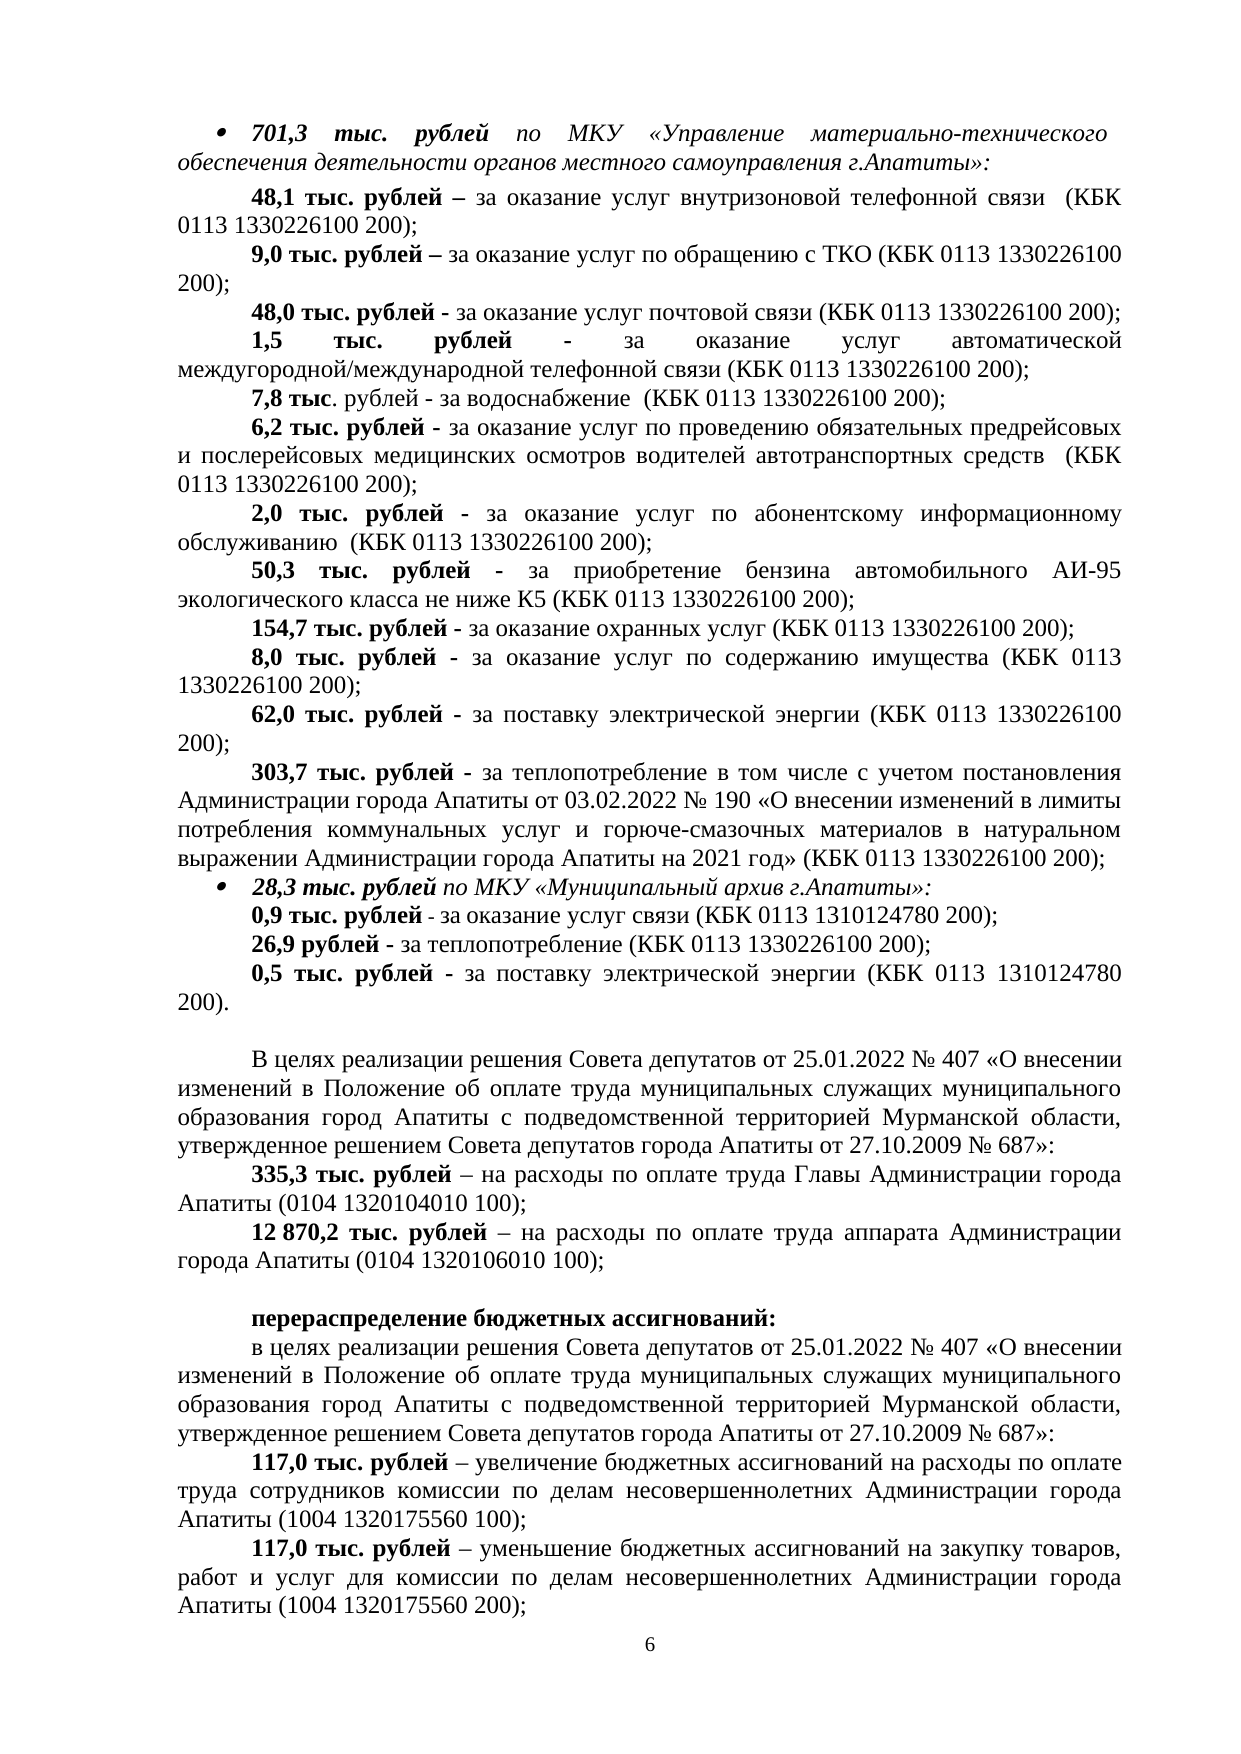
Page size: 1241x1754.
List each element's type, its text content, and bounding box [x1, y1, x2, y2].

text 26,9 рублей - за теплопотребление (КБК 0113 1330226100 200); [177, 929, 1122, 958]
text 117,0 тыс. рублей – увеличение бюджетных ассигнований на расходы по оплате труда сотрудников комиссии по делам несовершеннолетних Администрации города Апатиты (1004 1320175560 100); [177, 1447, 1122, 1533]
text 154,7 тыс. рублей - за оказание охранных услуг (КБК 0113 1330226100 200); [177, 613, 1122, 642]
text 0,9 тыс. рублей - за оказание услуг связи (КБК 0113 1310124780 200); [177, 901, 1122, 929]
text в целях реализации решения Совета депутатов от 25.01.2022 № 407 «О внесении изменений в Положение об оплате труда муниципальных служащих муниципального образования город Апатиты с подведомственной территорией Мурманской области, утвержденное решением Совета депутатов города Апатиты от 27.10.2009 № 687»: [177, 1332, 1122, 1447]
text 303,7 тыс. рублей - за теплопотребление в том числе с учетом постановления Администрации города Апатиты от 03.02.2022 № 190 «О внесении изменений в лимиты потребления коммунальных услуг и горюче-смазочных материалов в натуральном выражении Администрации города Апатиты на 2021 год» (КБК 0113 1330226100 200); [177, 757, 1122, 872]
text 1,5 тыс. рублей - за оказание услуг автоматической междугородной/международной телефонной связи (КБК 0113 1330226100 200); [177, 326, 1122, 383]
text 7,8 тыс. рублей - за водоснабжение (КБК 0113 1330226100 200); [177, 383, 1122, 412]
text 6,2 тыс. рублей - за оказание услуг по проведению обязательных предрейсовых и послерейсовых медицинских осмотров водителей автотранспортных средств (КБК 0113 1330226100 200); [177, 412, 1122, 498]
list 28,3 тыс. рублей по МКУ «Муниципальный архив г.Апатиты»: [215, 872, 1122, 901]
text 48,0 тыс. рублей - за оказание услуг почтовой связи (КБК 0113 1330226100 200); [177, 297, 1122, 326]
text 62,0 тыс. рублей - за поставку электрической энергии (КБК 0113 1330226100 200); [177, 699, 1122, 757]
list 701,3 тыс. рублей по МКУ «Управление материально-технического обеспечения деятельности органов местного самоуправления г.Апатиты»: [177, 118, 1108, 176]
text 117,0 тыс. рублей – уменьшение бюджетных ассигнований на закупку товаров, работ и услуг для комиссии по делам несовершеннолетних Администрации города Апатиты (1004 1320175560 200); [177, 1533, 1122, 1619]
text 335,3 тыс. рублей – на расходы по оплате труда Главы Администрации города Апатиты (0104 1320104010 100); [177, 1159, 1122, 1217]
text 8,0 тыс. рублей - за оказание услуг по содержанию имущества (КБК 0113 1330226100 200); [177, 642, 1122, 699]
text 48,1 тыс. рублей – за оказание услуг внутризоновой телефонной связи (КБК 0113 1330226100 200); [177, 182, 1122, 239]
text 50,3 тыс. рублей - за приобретение бензина автомобильного АИ-95 экологического класса не ниже К5 (КБК 0113 1330226100 200); [177, 556, 1122, 613]
text 2,0 тыс. рублей - за оказание услуг по абонентскому информационному обслуживанию (КБК 0113 1330226100 200); [177, 498, 1122, 556]
text перераспределение бюджетных ассигнований: [177, 1303, 1122, 1332]
text 0,5 тыс. рублей - за поставку электрической энергии (КБК 0113 1310124780 200). [177, 958, 1122, 1016]
text 12 870,2 тыс. рублей – на расходы по оплате труда аппарата Администрации города Апатиты (0104 1320106010 100); [177, 1217, 1122, 1274]
text В целях реализации решения Совета депутатов от 25.01.2022 № 407 «О внесении изменений в Положение об оплате труда муниципальных служащих муниципального образования город Апатиты с подведомственной территорией Мурманской области, утвержденное решением Совета депутатов города Апатиты от 27.10.2009 № 687»: [177, 1044, 1122, 1159]
text 9,0 тыс. рублей – за оказание услуг по обращению с ТКО (КБК 0113 1330226100 200); [177, 239, 1122, 297]
